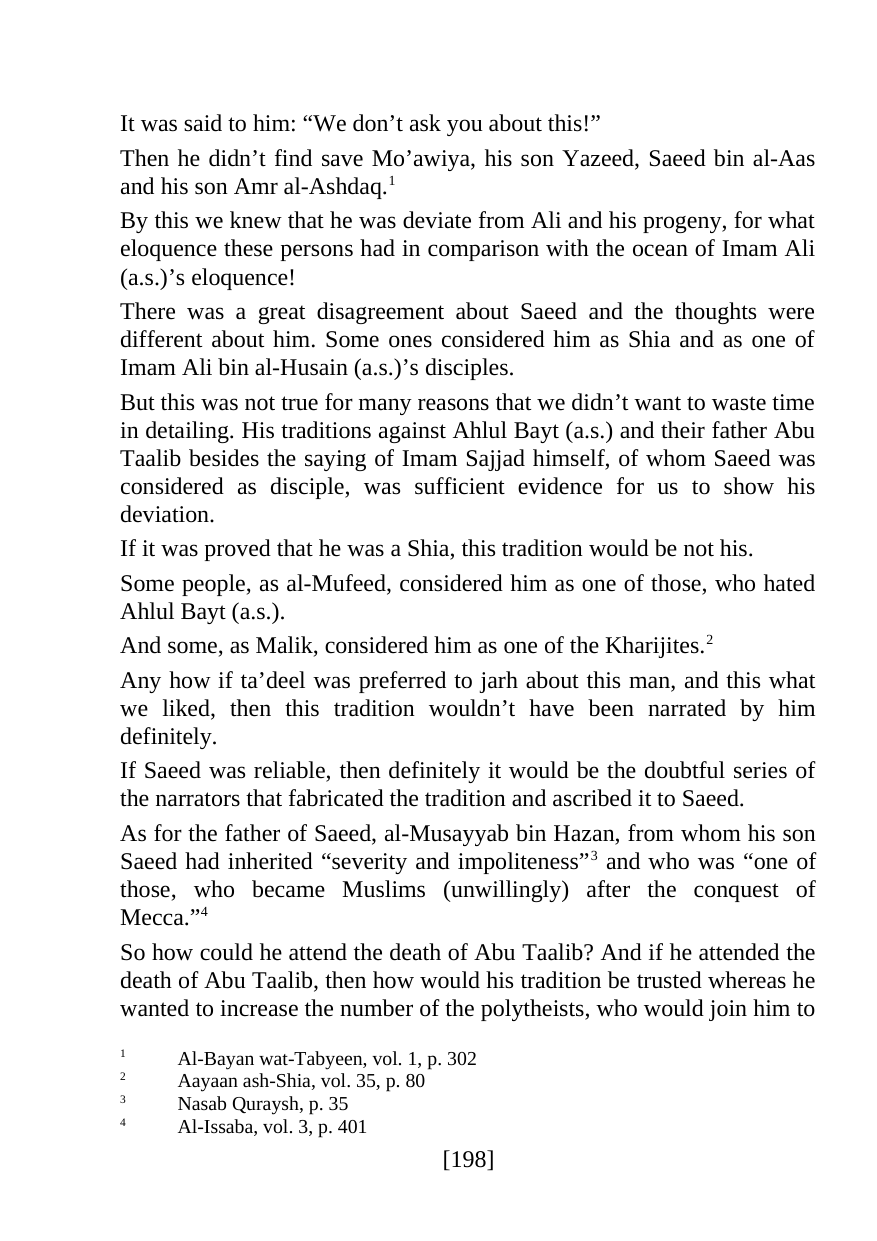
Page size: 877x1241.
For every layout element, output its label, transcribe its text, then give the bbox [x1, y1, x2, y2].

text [120, 937, 817, 1022]
text There was a great disagreement about Saeed and the thoughts were different about him. Some ones considered him as Shia and as one of Imam Ali bin al-Husain (a.s.)’s disciples. [120, 297, 817, 381]
text Some people, as al-Mufeed, considered him as one of those, who hated Ahlul Bayt (a.s.). [120, 569, 817, 625]
text If it was proved that he was a Shia, this tradition would be not his. [120, 534, 817, 562]
text If Saeed was reliable, then definitely it would be the doubtful series of the narrators that fabricated the tradition and ascribed it to Saeed. [120, 756, 817, 812]
text Any how if ta’deel was preferred to jarh about this man, and this what we liked, then this tradition wouldn’t have been narrated by him definitely. [120, 666, 817, 750]
text It was said to him: “We don’t ask you about this!” [120, 109, 817, 137]
text As for the father of Saeed, al-Musayyab bin Hazan, from whom his son Saeed had inherited “severity and impoliteness” and who was “one of those, who became Muslims (unwillingly) after the conquest of Mecca.” [120, 819, 817, 931]
text Then he didn’t find save Mo’awiya, his son Yazeed, Saeed bin al-Aas and his son Amr al-Ashdaq. [120, 144, 817, 200]
text But this was not true for many reasons that we didn’t want to waste time in detailing. His traditions against Ahlul Bayt (a.s.) and their father Abu Taalib besides the saying of Imam Sajjad himself, of whom Saeed was considered as disciple, was sufficient evidence for us to show his deviation. [120, 387, 817, 528]
text By this we knew that he was deviate from Ali and his progeny, for what eloquence these persons had in comparison with the ocean of Imam Ali (a.s.)’s eloquence! [120, 206, 817, 291]
text And some, as Malik, considered him as one of the Kharijites. [120, 631, 817, 659]
